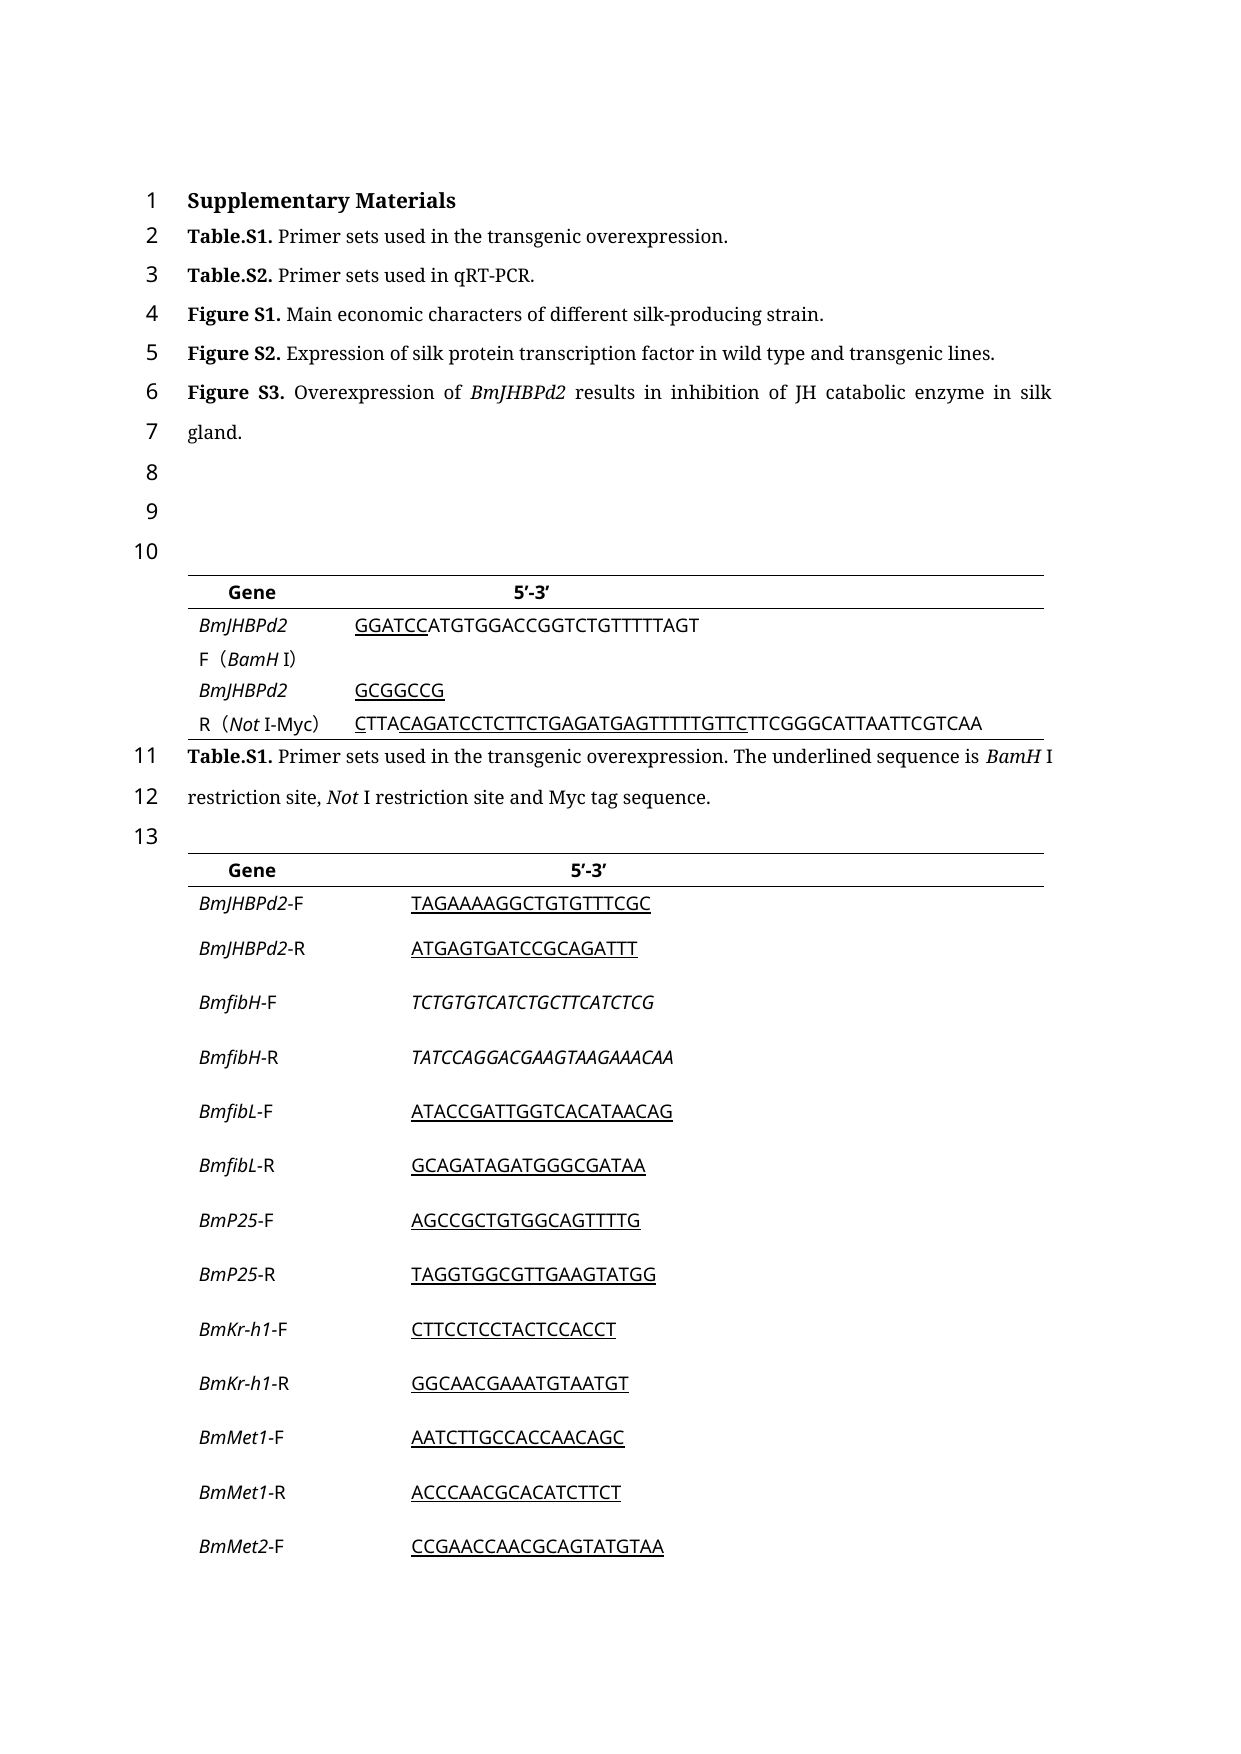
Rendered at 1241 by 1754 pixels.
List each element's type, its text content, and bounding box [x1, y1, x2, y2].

table_cell BmfibL-F [188, 1095, 400, 1149]
table_cell BmfibH-F [188, 986, 400, 1041]
table_cell ATGAGTGATCCGCAGATTT [400, 932, 1044, 986]
text Table.S1. Primer sets used in the transgenic overexpression. The underlined sequence is BamH I restriction site, Not I restriction site and Myc tag sequence. [187, 740, 1053, 813]
text Figure S2. Expression of silk protein transcription factor in wild type and transgenic lines. [187, 337, 1053, 369]
table_cell TCTGTGTCATCTGCTTCATCTCG [400, 986, 1044, 1041]
table_cell TAGAAAAGGCTGTGTTTCGC [400, 887, 1044, 932]
table_cell TATCCAGGACGAAGTAAGAAACAA [400, 1041, 1044, 1095]
table_cell BmJHBPd2-F [188, 887, 400, 932]
text Table.S1. Primer sets used in the transgenic overexpression. [187, 220, 1053, 253]
table_cell GCAGATAGATGGGCGATAA [400, 1149, 1044, 1204]
table_cell ATACCGATTGGTCACATAACAG [400, 1095, 1044, 1149]
table_cell ACCCAACGCACATCTTCT [400, 1476, 1044, 1530]
table_cell GGCAACGAAATGTAATGT [400, 1367, 1044, 1421]
table_cell BmMet2-F [188, 1530, 400, 1584]
table_cell BmP25-F [188, 1204, 400, 1258]
table_header 5’-3’ [343, 576, 1044, 608]
table_header Gene [188, 854, 400, 886]
table_cell BmKr-h1-R [188, 1367, 400, 1421]
table_cell BmP25-R [188, 1258, 400, 1312]
table_cell GGATCCATGTGGACCGGTCTGTTTTTAGT [343, 609, 1044, 674]
text Figure S1. Main economic characters of different silk-producing strain. [187, 298, 1053, 330]
table_cell CCGAACCAACGCAGTATGTAA [400, 1530, 1044, 1584]
table_cell BmfibH-R [188, 1041, 400, 1095]
table_cell AATCTTGCCACCAACAGC [400, 1421, 1044, 1476]
table_cell BmMet1-F [188, 1421, 400, 1476]
table_header Gene [188, 576, 343, 608]
table_cell CTTCCTCCTACTCCACCT [400, 1313, 1044, 1367]
table_header 5’-3’ [400, 854, 1044, 886]
table_cell BmfibL-R [188, 1149, 400, 1204]
table_cell BmKr-h1-F [188, 1313, 400, 1367]
table_cell AGCCGCTGTGGCAGTTTTG [400, 1204, 1044, 1258]
table_cell BmMet1-R [188, 1476, 400, 1530]
table_cell BmJHBPd2 F（BamH I） [188, 609, 343, 674]
text Figure S3. Overexpression of BmJHBPd2 results in inhibition of JH catabolic enzyme in silk gland. [187, 376, 1053, 449]
table_cell BmJHBPd2 R（Not I-Myc） [188, 674, 343, 739]
table_cell BmJHBPd2-R [188, 932, 400, 986]
subtitle Supplementary Materials [187, 187, 1053, 214]
table_cell TAGGTGGCGTTGAAGTATGG [400, 1258, 1044, 1312]
text Table.S2. Primer sets used in qRT-PCR. [187, 259, 1053, 292]
table_cell GCGGCCGCTTACAGATCCTCTTCTGAGATGAGTTTTTGTTCTTCGGGCATTAATTCGTCAA [343, 674, 1044, 739]
